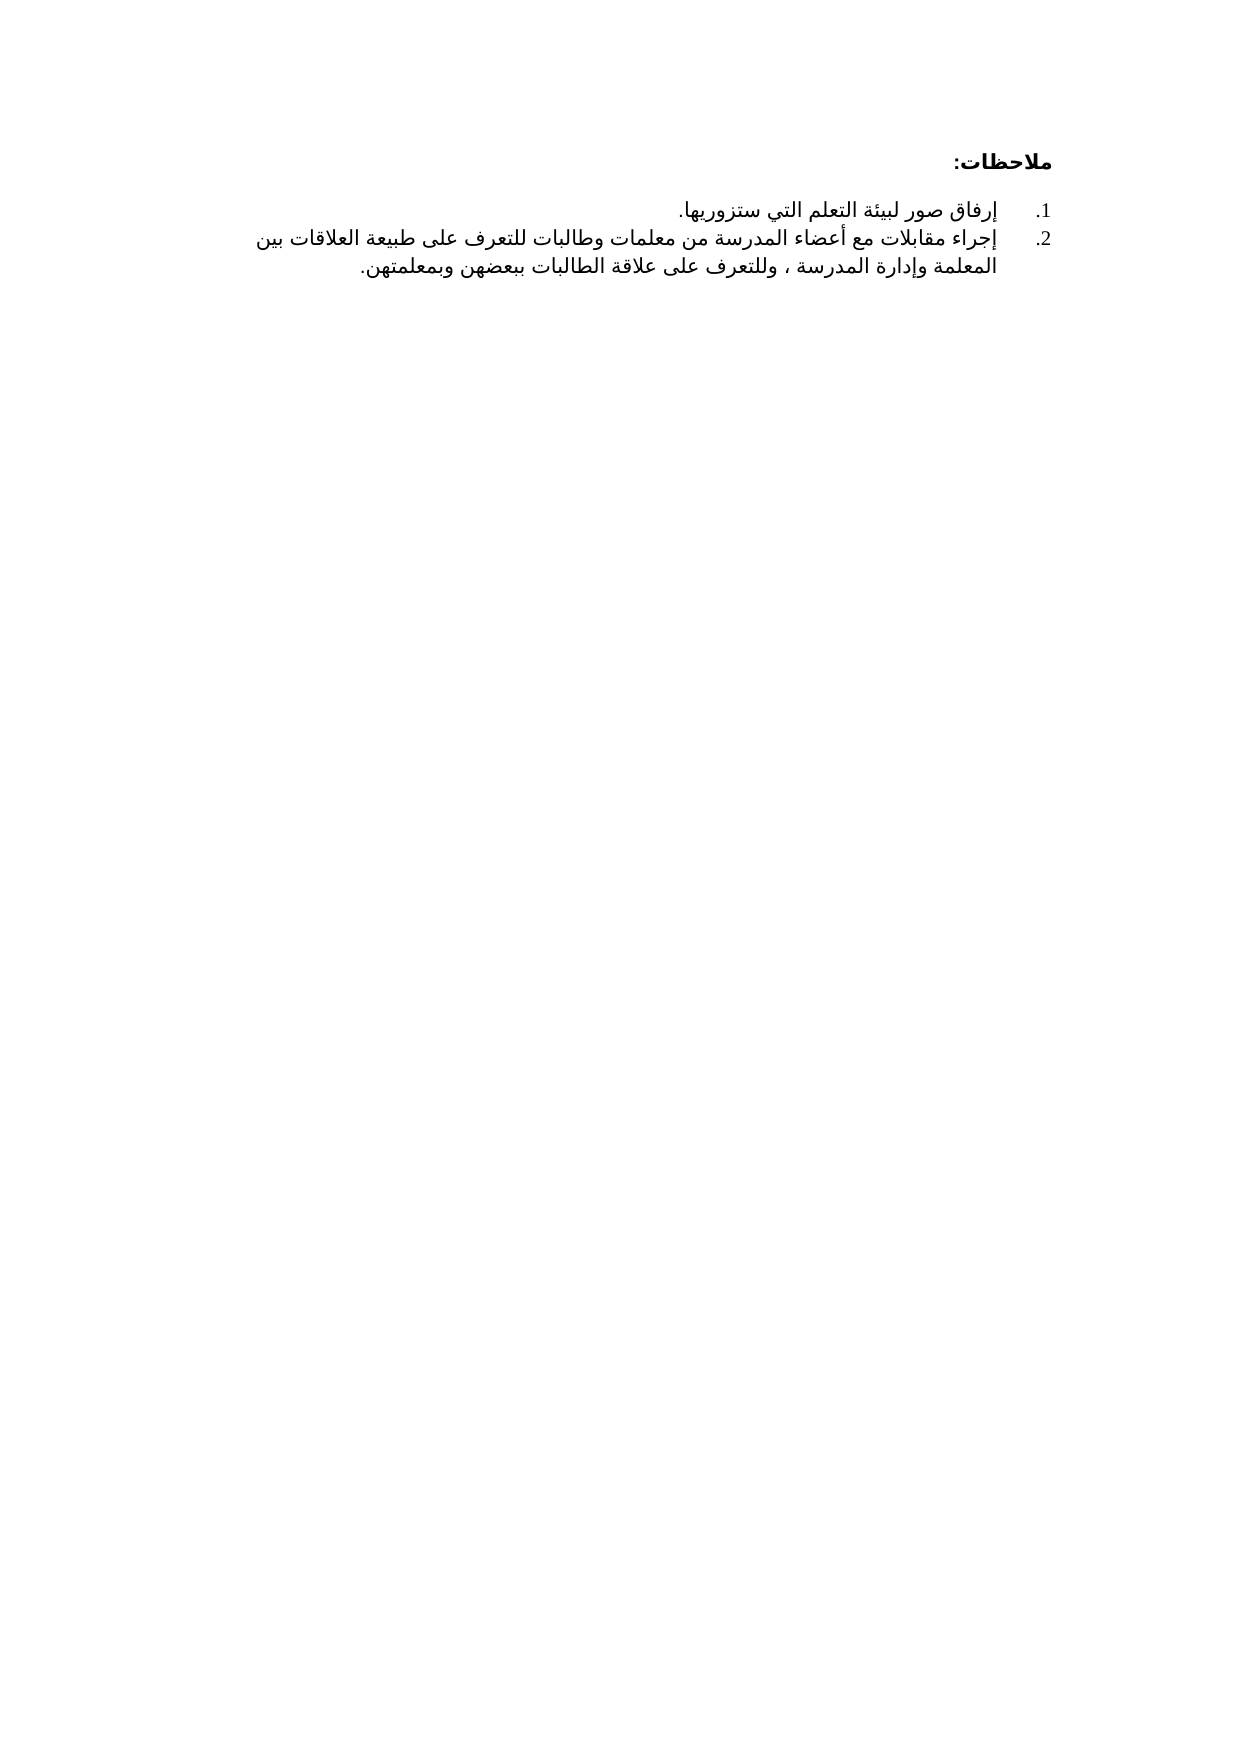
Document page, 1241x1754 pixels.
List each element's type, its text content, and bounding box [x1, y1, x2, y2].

list إجراء مقابلات مع أعضاء المدرسة من معلمات وطالبات للتعرف على طبيعة العلاقات بين المعلمة وإدارة المدرسة ، وللتعرف على علاقة الطالبات ببعضهن وبمعلمتهن. [187, 226, 1036, 278]
list إرفاق صور لبيئة التعلم التي ستزوريها. [187, 198, 1036, 222]
text ملاحظات: [187, 150, 1053, 174]
